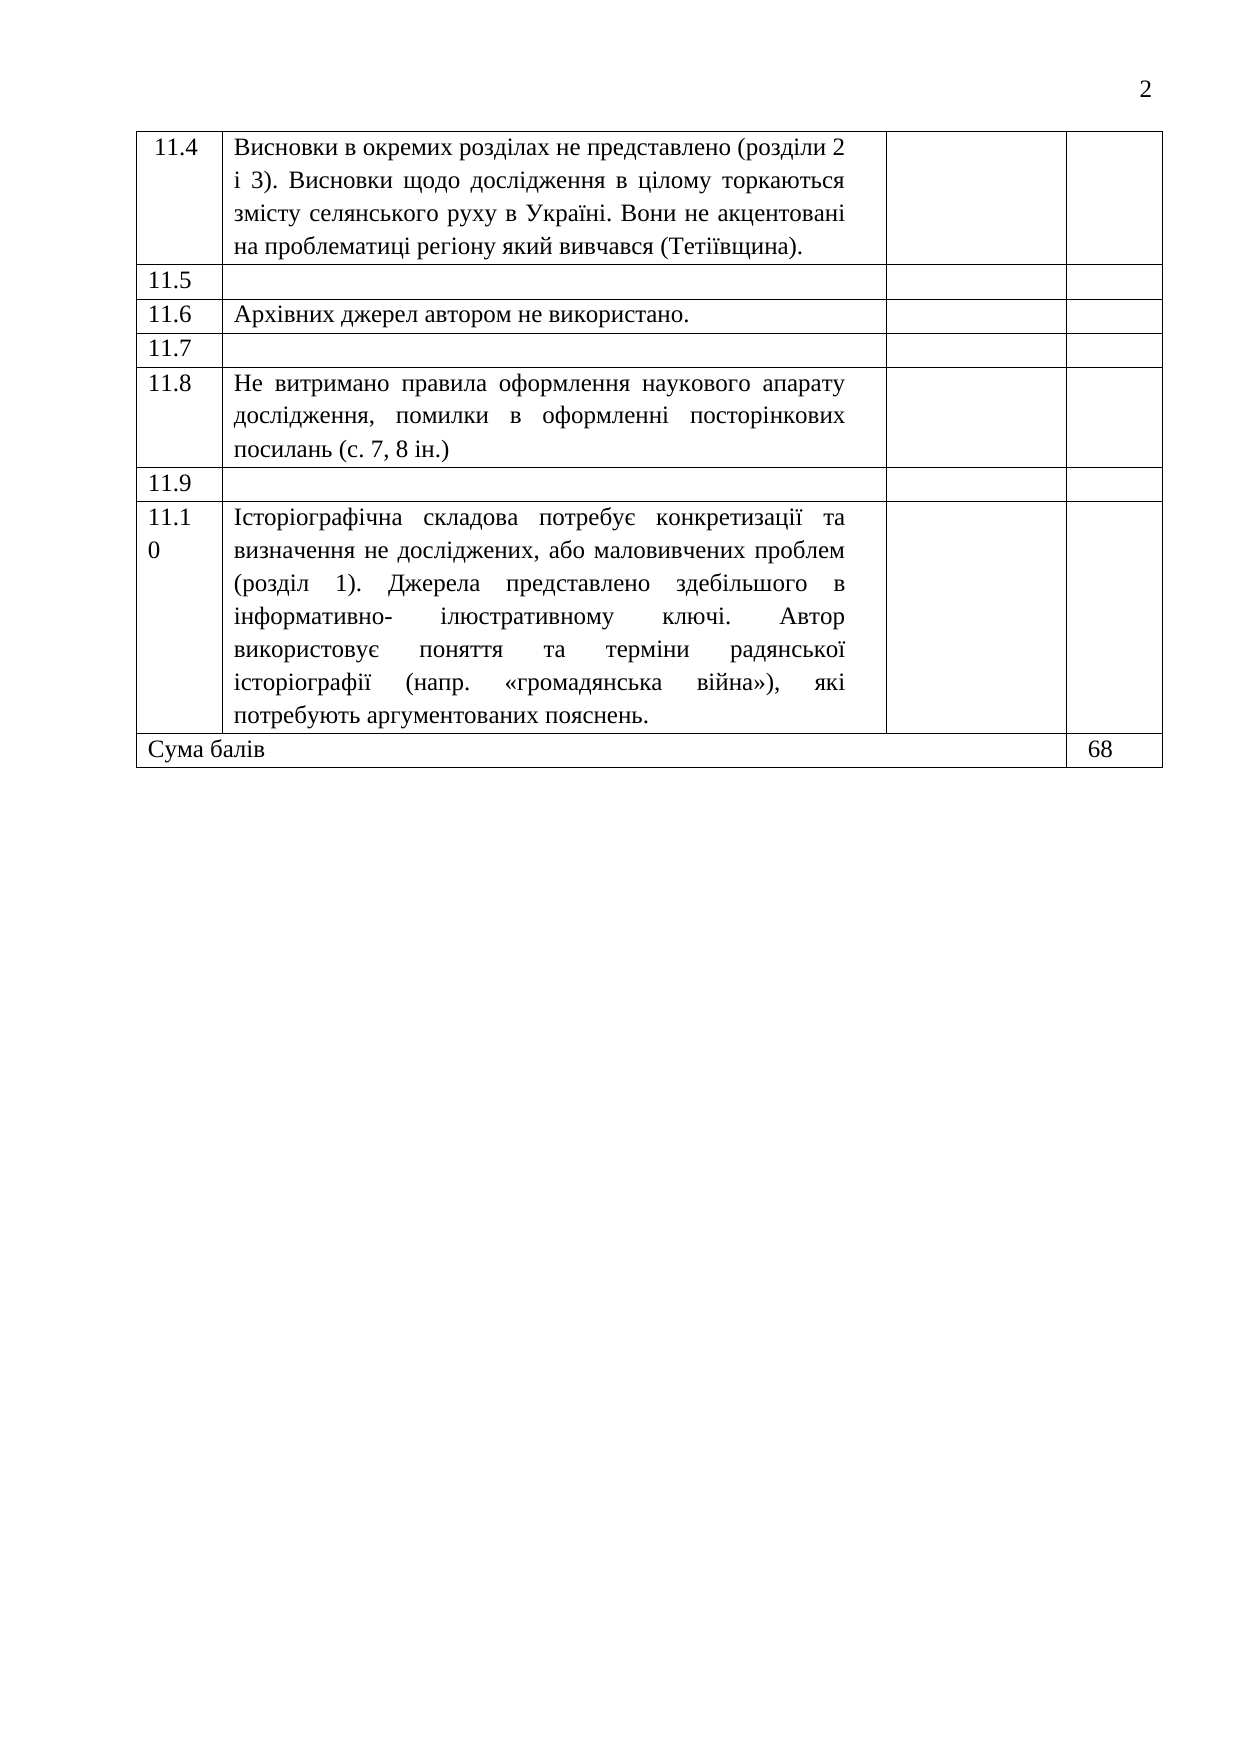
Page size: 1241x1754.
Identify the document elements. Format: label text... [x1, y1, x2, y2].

table_cell Сума балів [137, 734, 1066, 767]
table_cell 11.7 [137, 334, 222, 367]
table_cell [887, 132, 1066, 264]
table_cell [1067, 334, 1162, 367]
table_cell [887, 468, 1066, 501]
table_cell 11.6 [137, 300, 222, 332]
table_cell Історіографічна складова потребує конкретизації та визначення не досліджених, або маловивчених проблем (розділ 1). Джерела представлено здебільшого в інформативно- ілюстративному ключі. Автор використовує поняття та терміни радянської історіографії (напр. «громадянська війна»), які потребують аргументованих пояснень. [223, 502, 886, 733]
table_cell [223, 334, 886, 367]
table_cell Не витримано правила оформлення наукового апарату дослідження, помилки в оформленні посторінкових посилань (с. 7, 8 ін.) [223, 368, 886, 467]
table_cell [887, 368, 1066, 467]
table_cell 68 [1067, 734, 1162, 767]
table_cell [223, 265, 886, 298]
table_cell 11.10 [137, 502, 222, 733]
table_cell Архівних джерел автором не використано. [223, 300, 886, 332]
table_cell [1067, 300, 1162, 332]
table_cell [1067, 502, 1162, 733]
table_cell [1067, 368, 1162, 467]
table_cell [1067, 468, 1162, 501]
table_cell 11.5 [137, 265, 222, 298]
table_cell [1067, 265, 1162, 298]
table_cell Висновки в окремих розділах не представлено (розділи 2 і 3). Висновки щодо дослідження в цілому торкаються змісту селянського руху в Україні. Вони не акцентовані на проблематиці регіону який вивчався (Тетіївщина). [223, 132, 886, 264]
table_cell 11.8 [137, 368, 222, 467]
table_cell [1067, 132, 1162, 264]
table_cell [223, 468, 886, 501]
table_cell 11.4 [137, 132, 222, 264]
table_cell [887, 300, 1066, 332]
table_cell [887, 265, 1066, 298]
table_cell [887, 334, 1066, 367]
table_cell 11.9 [137, 468, 222, 501]
table_cell [887, 502, 1066, 733]
